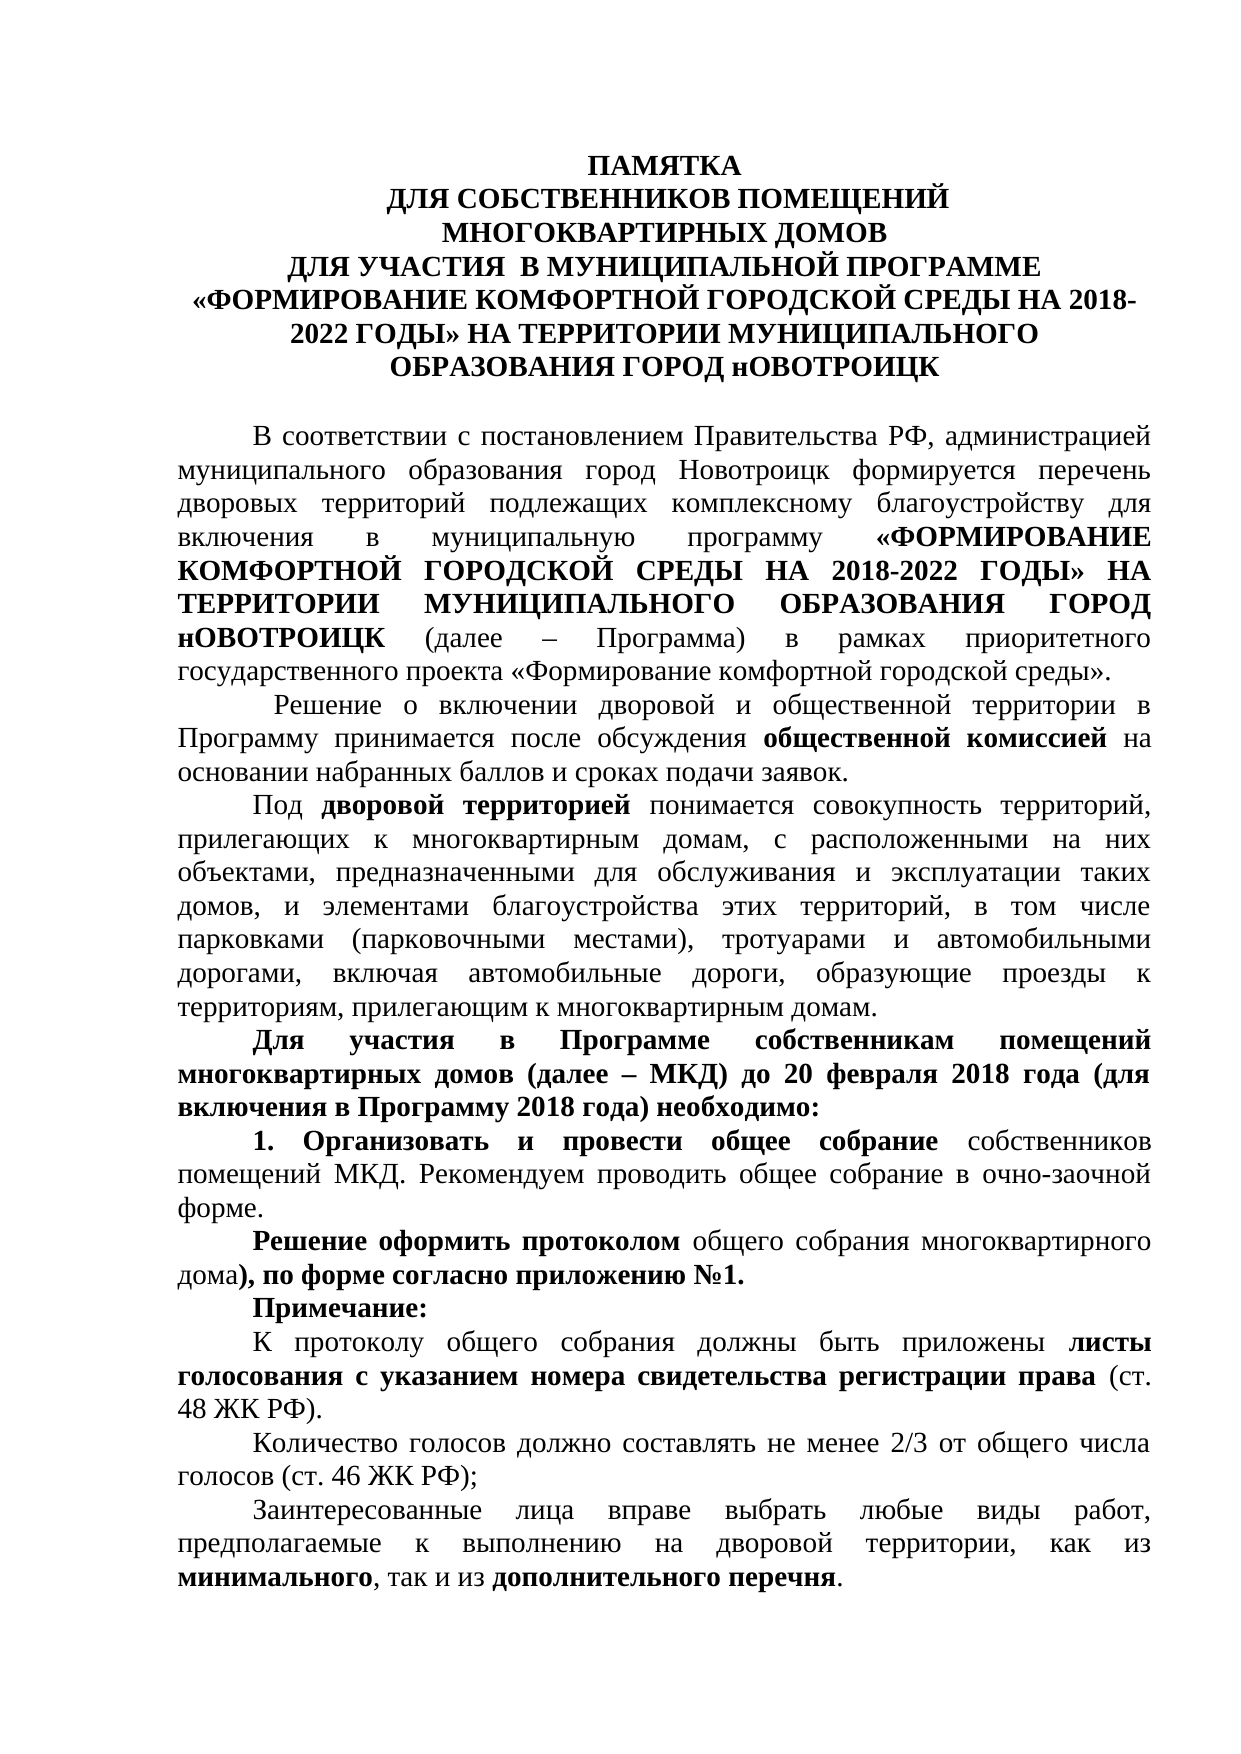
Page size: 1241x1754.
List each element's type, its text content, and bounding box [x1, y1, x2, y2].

text МНОГОКВАРТИРНЫХ ДОМОВ [177, 215, 1152, 249]
text Для участия в Программе собственникам помещений многоквартирных домов (далее – МКД) до 20 февраля 2018 года (для включения в Программу 2018 года) необходимо: [177, 1022, 1152, 1123]
text ДЛЯ СОБСТВЕННИКОВ ПОМЕЩЕНИЙ [177, 182, 1152, 215]
text «ФОРМИРОВАНИЕ КОМФОРТНОЙ ГОРОДСКОЙ СРЕДЫ НА 2018-2022 ГОДЫ» НА ТЕРРИТОРИИ МУНИЦИПАЛЬНОГО ОБРАЗОВАНИЯ ГОРОД нОВОТРОИЦК [177, 282, 1152, 383]
text 1. Организовать и провести общее собрание собственников помещений МКД. Рекомендуем проводить общее собрание в очно-заочной форме. [177, 1123, 1152, 1223]
text Примечание: [177, 1291, 1152, 1324]
text Количество голосов должно составлять не менее 2/3 от общего числа голосов (ст. 46 ЖК РФ); [177, 1425, 1152, 1492]
text Заинтересованные лица вправе выбрать любые виды работ, предполагаемые к выполнению на дворовой территории, как из минимального, так и из дополнительного перечня. [177, 1492, 1152, 1592]
text Под дворовой территорией понимается совокупность территорий, прилегающих к многоквартирным домам, с расположенными на них объектами, предназначенными для обслуживания и эксплуатации таких домов, и элементами благоустройства этих территорий, в том числе парковками (парковочными местами), тротуарами и автомобильными дорогами, включая автомобильные дороги, образующие проезды к территориям, прилегающим к многоквартирным домам. [177, 787, 1152, 1022]
text К протоколу общего собрания должны быть приложены листы голосования с указанием номера свидетельства регистрации права (ст. 48 ЖК РФ). [177, 1324, 1152, 1425]
text Решение оформить протоколом общего собрания многоквартирного дома), по форме согласно приложению №1. [177, 1223, 1152, 1291]
text Решение о включении дворовой и общественной территории в Программу принимается после обсуждения общественной комиссией на основании набранных баллов и сроках подачи заявок. [177, 687, 1152, 787]
text В соответствии с постановлением Правительства РФ, администрацией муниципального образования город Новотроицк формируется перечень дворовых территорий подлежащих комплексному благоустройству для включения в муниципальную программу «ФОРМИРОВАНИЕ КОМФОРТНОЙ ГОРОДСКОЙ СРЕДЫ НА 2018-2022 ГОДЫ» НА ТЕРРИТОРИИ МУНИЦИПАЛЬНОГО ОБРАЗОВАНИЯ ГОРОД нОВОТРОИЦК (далее – Программа) в рамках приоритетного государственного проекта «Формирование комфортной городской среды». [177, 418, 1152, 687]
text ДЛЯ УЧАСТИЯ В МУНИЦИПАЛЬНОЙ ПРОГРАММЕ [177, 249, 1152, 282]
text ПАМЯТКА [177, 148, 1152, 182]
